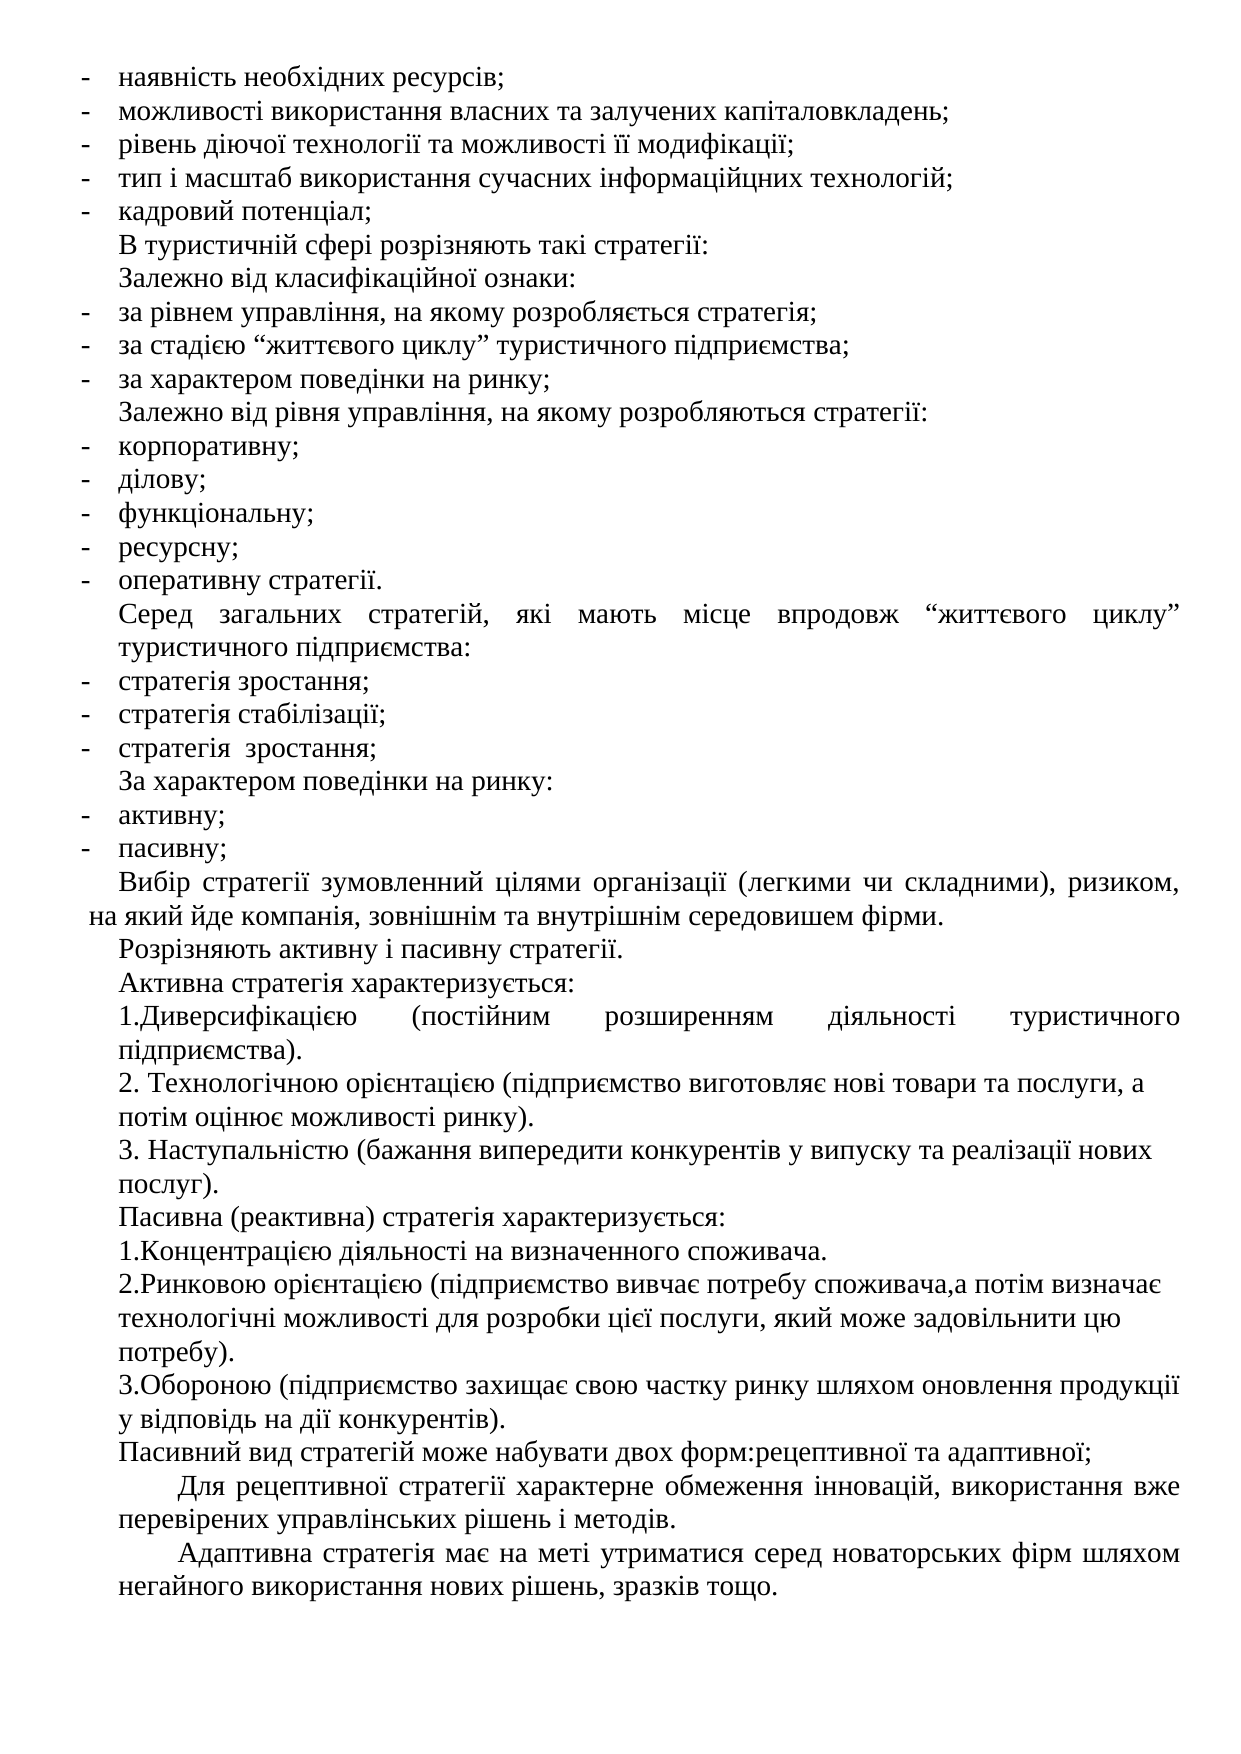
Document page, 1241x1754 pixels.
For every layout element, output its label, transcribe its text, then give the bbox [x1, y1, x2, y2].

text 1.Диверсифікацією (постійним розширенням діяльності туристичного підприємства). [118, 998, 1181, 1065]
text Активна стратегія характеризується: [118, 965, 1181, 998]
text 3. Наступальністю (бажання випередити конкурентів у випуску та реалізації нових послуг). [118, 1132, 1181, 1199]
text 1.Концентрацією діяльності на визначенного споживача. [118, 1233, 1181, 1267]
text Вибір стратегії зумовленний цілями організації (легкими чи складними), ризиком, на який йде компанія, зовнішнім та внутрішнім середовишем фірми. [88, 864, 1181, 931]
list можливості використання власних та залучених капіталовкладень; [81, 93, 1181, 126]
list оперативну стратегії. [81, 562, 1181, 596]
text В туристичній сфері розрізняють такі стратегії: [118, 227, 1181, 260]
list рівень діючої технології та можливості її модифікації; [81, 126, 1181, 160]
list наявність необхідних ресурсів; [81, 59, 1181, 93]
list ресурсну; [81, 529, 1181, 562]
text 2.Ринковою орієнтацією (підприємство вивчає потребу споживача,а потім визначає технологічні можливості для розробки цієї послуги, який може задовільнити цю потребу). [118, 1267, 1181, 1367]
list за стадією “життєвого циклу” туристичного підприємства; [81, 327, 1181, 361]
text За характером поведінки на ринку: [118, 763, 1181, 797]
list корпоративну; [81, 428, 1181, 462]
text Пасивний вид стратегій може набувати двох форм:рецептивної та адаптивної; [118, 1434, 1181, 1468]
list тип і масштаб використання сучасних інформаційцних технологій; [81, 160, 1181, 193]
list кадровий потенціал; [81, 193, 1181, 227]
text Залежно від рівня управління, на якому розробляються стратегії: [118, 394, 1181, 428]
text Для рецептивної стратегії характерне обмеження інновацій, використання вже перевірених управлінських рішень і методів. [118, 1468, 1181, 1535]
list стратегія стабілізації; [81, 696, 1181, 730]
text Пасивна (реактивна) стратегія характеризується: [118, 1199, 1181, 1233]
text 3.Обороною (підприємство захищає свою частку ринку шляхом оновлення продукції у відповідь на дії конкурентів). [118, 1367, 1181, 1434]
list ділову; [81, 462, 1181, 495]
list стратегія зростання; [81, 663, 1181, 696]
text 2. Технологічною орієнтацією (підприємство виготовляє нові товари та послуги, а потім оцінює можливості ринку). [118, 1065, 1181, 1132]
text Залежно від класифікаційної ознаки: [118, 260, 1181, 294]
list стратегія зростання; [81, 730, 1181, 763]
list активну; [81, 797, 1181, 831]
text Адаптивна стратегія має на меті утриматися серед новаторських фірм шляхом негайного використання нових рішень, зразків тощо. [118, 1535, 1181, 1602]
text Розрізняють активну і пасивну стратегії. [118, 931, 1181, 965]
text Серед загальних стратегій, які мають місце впродовж “життєвого циклу” туристичного підприємства: [118, 596, 1181, 663]
list функціональну; [81, 495, 1181, 529]
list за рівнем управління, на якому розробляється стратегія; [81, 294, 1181, 327]
list за характером поведінки на ринку; [81, 361, 1181, 394]
list пасивну; [81, 831, 1181, 864]
